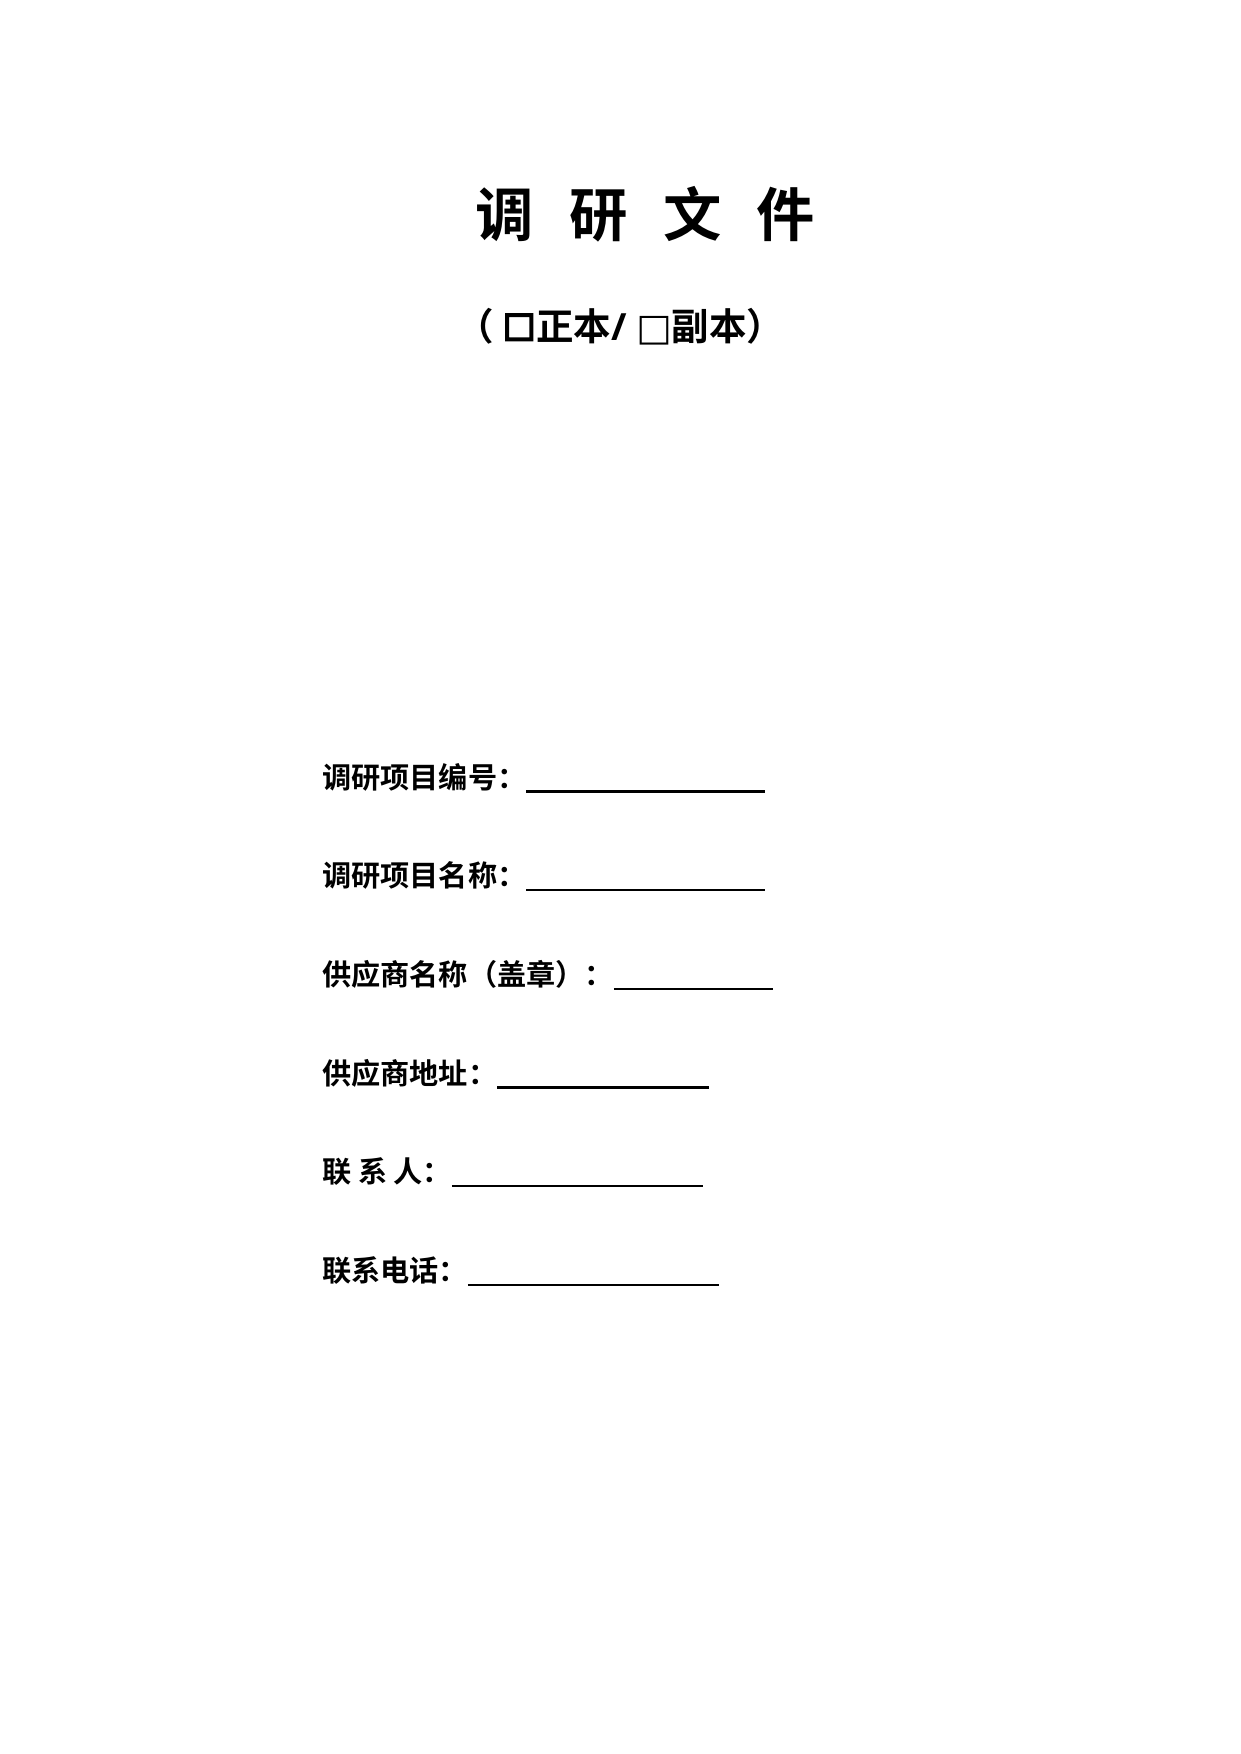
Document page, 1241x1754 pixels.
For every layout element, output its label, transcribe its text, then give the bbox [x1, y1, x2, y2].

text 调研项目编号： [322, 743, 1053, 808]
text 调研文件 [187, 162, 1053, 259]
text 联 系 人： [322, 1137, 1053, 1202]
text 调研项目名称： [322, 842, 1053, 907]
text （ 正本/ □副本） [187, 292, 1053, 357]
text 供应商地址： [322, 1039, 1053, 1104]
text 供应商名称（盖章）： [322, 940, 1053, 1005]
text 联系电话： [322, 1236, 1053, 1301]
